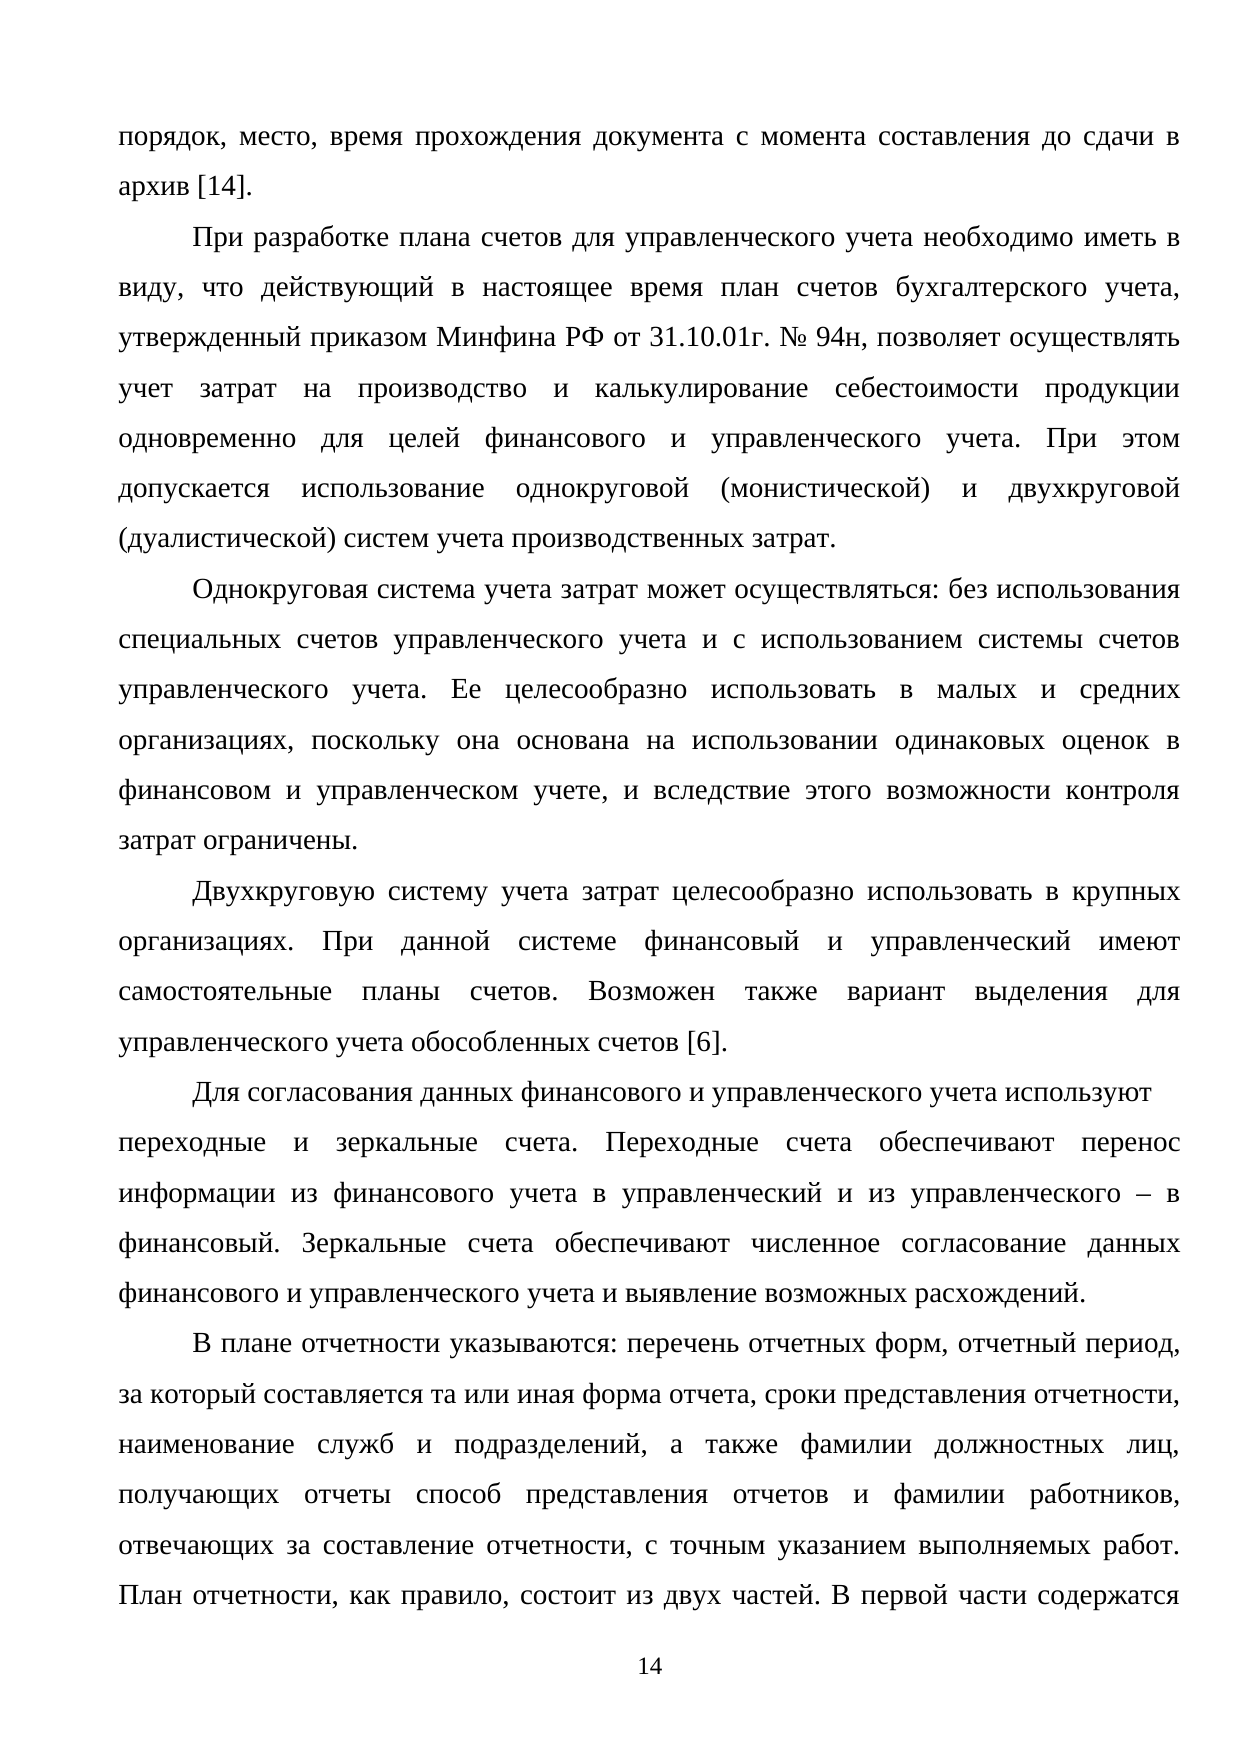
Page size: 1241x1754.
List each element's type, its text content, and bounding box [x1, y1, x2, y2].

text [118, 118, 1181, 202]
text При разработке плана счетов для управленческого учета необходимо иметь в виду, что действующий в настоящее время план счетов бухгалтерского учета, утвержденный приказом Минфина РФ от 31.10.01г. № 94н, позволяет осуществлять учет затрат на производство и калькулирование себестоимости продукции одновременно для целей финансового и управленческого учета. При этом допускается использование однокруговой (монистической) и двухкруговой (дуалистической) систем учета производственных затрат. [118, 219, 1181, 554]
text Для согласования данных финансового и управленческого учета используют [118, 1074, 1181, 1108]
text Однокруговая система учета затрат может осуществляться: без использования специальных счетов управленческого учета и с использованием системы счетов управленческого учета. Ее целесообразно использовать в малых и средних организациях, поскольку она основана на использовании одинаковых оценок в финансовом и управленческом учете, и вследствие этого возможности контроля затрат ограничены. [118, 571, 1181, 856]
text Двухкруговую систему учета затрат целесообразно использовать в крупных организациях. При данной системе финансовый и управленческий имеют самостоятельные планы счетов. Возможен также вариант выделения для управленческого учета обособленных счетов [6]. [118, 873, 1181, 1057]
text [118, 1326, 1181, 1611]
text переходные и зеркальные счета. Переходные счета обеспечивают перенос информации из финансового учета в управленческий и из управленческого – в финансовый. Зеркальные счета обеспечивают численное согласование данных финансового и управленческого учета и выявление возможных расхождений. [118, 1124, 1181, 1309]
